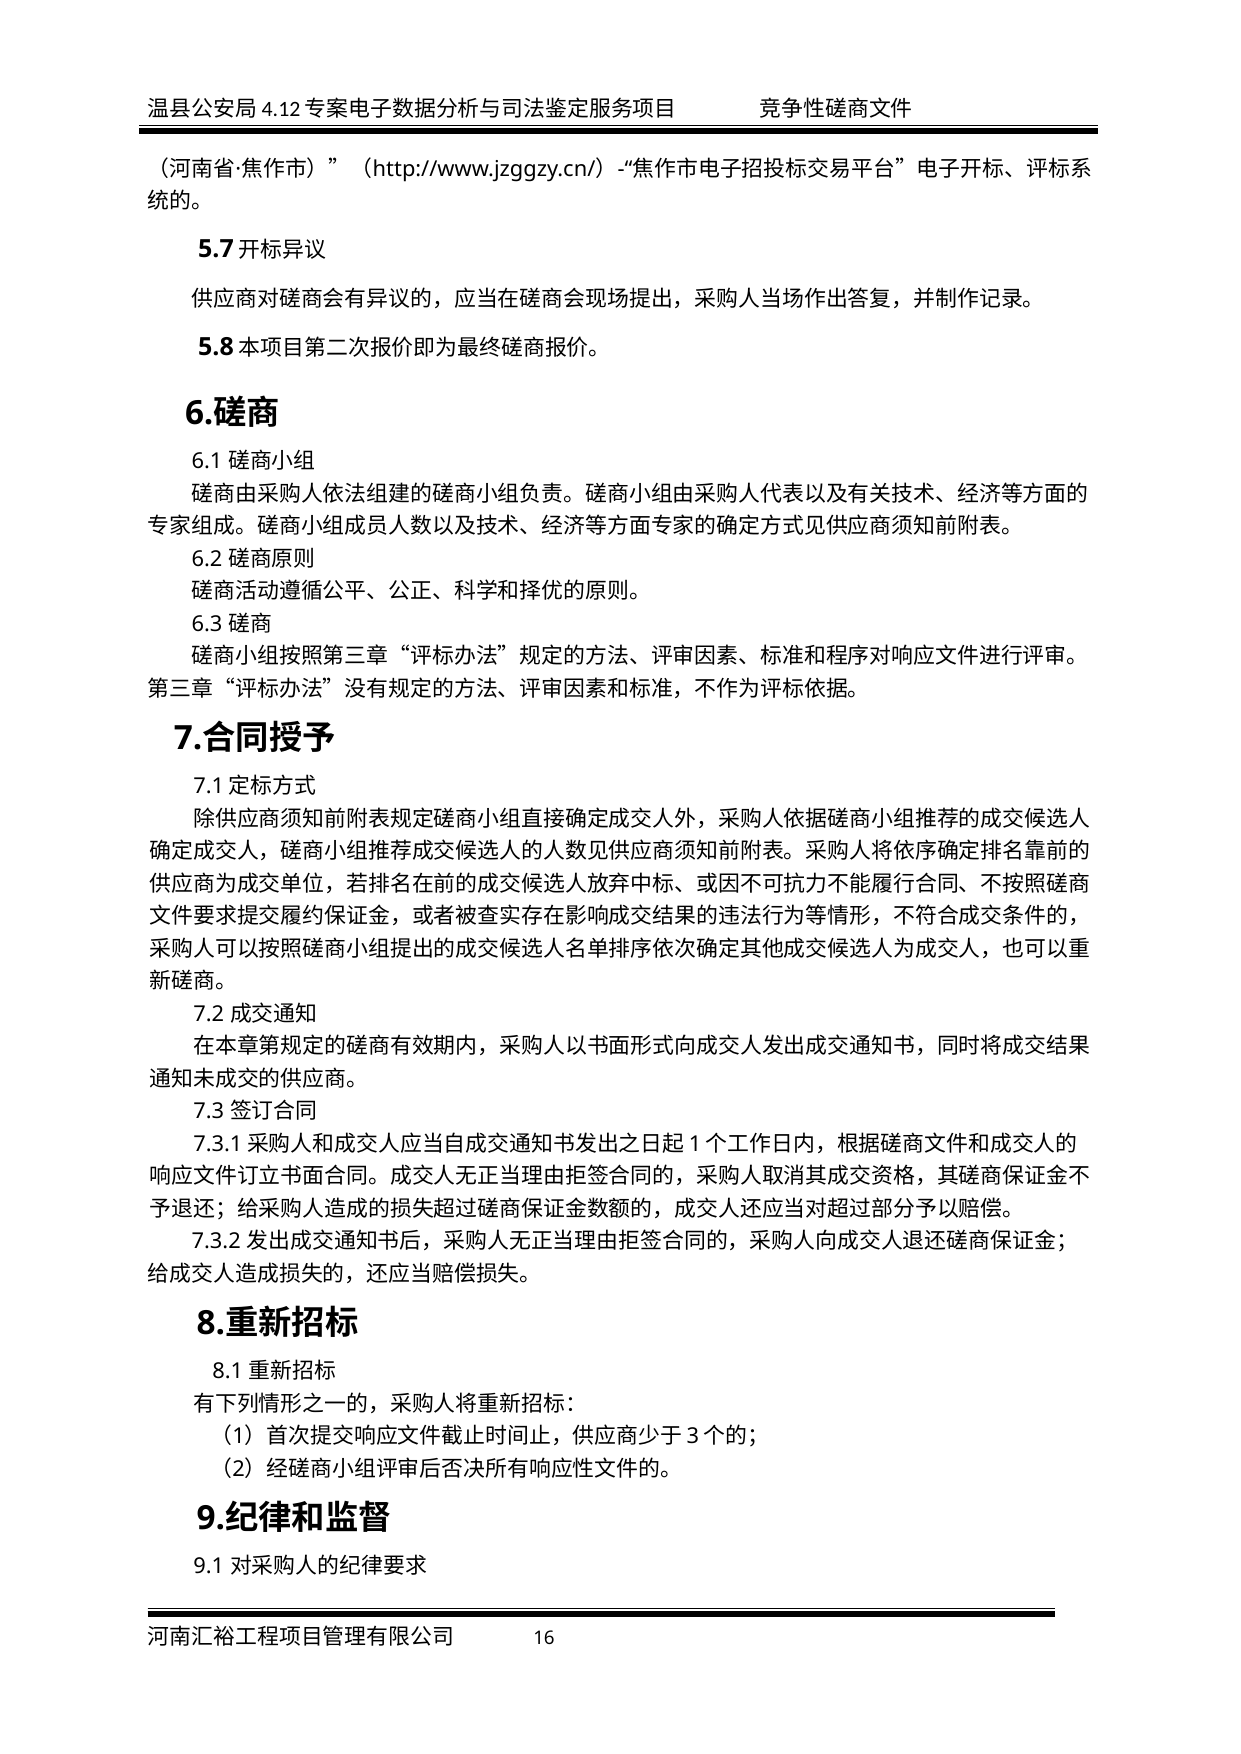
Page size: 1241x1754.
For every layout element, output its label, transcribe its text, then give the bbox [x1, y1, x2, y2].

text 7.1定标方式 [149, 768, 1093, 800]
text 磋商由采购人依法组建的磋商小组负责。磋商小组由采购人代表以及有关技术、经济等方面的专家组成。磋商小组成员人数以及技术、经济等方面专家的确定方式见供应商须知前附表。 [148, 475, 1093, 540]
subtitle 7.合同授予 [148, 703, 1093, 768]
subtitle 8.重新招标 [196, 1288, 1093, 1353]
text 8.1 重新招标 [149, 1353, 1093, 1385]
text 磋商活动遵循公平、公正、科学和择优的原则。 [148, 573, 1093, 605]
text （1）首次提交响应文件截止时间止，供应商少于3个的； [149, 1418, 1093, 1450]
text 6.2 磋商原则 [148, 540, 1093, 573]
text 除供应商须知前附表规定磋商小组直接确定成交人外，采购人依据磋商小组推荐的成交候选人确定成交人，磋商小组推荐成交候选人的人数见供应商须知前附表。采购人将依序确定排名靠前的供应商为成交单位，若排名在前的成交候选人放弃中标、或因不可抗力不能履行合同、不按照磋商文件要求提交履约保证金，或者被查实存在影响成交结果的违法行为等情形，不符合成交条件的，采购人可以按照磋商小组提出的成交候选人名单排序依次确定其他成交候选人为成交人，也可以重新磋商。 [149, 800, 1093, 995]
text 磋商小组按照第三章“评标办法”规定的方法、评审因素、标准和程序对响应文件进行评审。第三章“评标办法”没有规定的方法、评审因素和标准，不作为评标依据。 [148, 638, 1093, 703]
text 5.8本项目第二次报价即为最终磋商报价。 [148, 313, 1093, 378]
text 供应商对磋商会有异议的，应当在磋商会现场提出，采购人当场作出答复，并制作记录。 [148, 280, 1093, 313]
text 在本章第规定的磋商有效期内，采购人以书面形式向成交人发出成交通知书，同时将成交结果通知未成交的供应商。 [149, 1028, 1093, 1093]
text 7.3 签订合同 [149, 1093, 1093, 1125]
subtitle 磋商 [166, 378, 1093, 443]
subtitle 9.纪律和监督 [196, 1483, 1093, 1548]
text 7.3.2 发出成交通知书后，采购人无正当理由拒签合同的，采购人向成交人退还磋商保证金；给成交人造成损失的，还应当赔偿损失。 [148, 1223, 1093, 1288]
text 7.3.1采购人和成交人应当自成交通知书发出之日起1个工作日内，根据磋商文件和成交人的响应文件订立书面合同。成交人无正当理由拒签合同的，采购人取消其成交资格，其磋商保证金不予退还；给采购人造成的损失超过磋商保证金数额的，成交人还应当对超过部分予以赔偿。 [149, 1125, 1093, 1223]
text （2）经磋商小组评审后否决所有响应性文件的。 [149, 1450, 1093, 1483]
text 7.2 成交通知 [149, 995, 1093, 1028]
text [148, 150, 1093, 215]
text 6.3 磋商 [148, 605, 1093, 638]
text 9.1 对采购人的纪律要求 [149, 1548, 1093, 1580]
text 有下列情形之一的，采购人将重新招标： [149, 1385, 1093, 1418]
text 6.1 磋商小组 [148, 443, 1093, 475]
text 5.7开标异议 [148, 215, 1093, 280]
